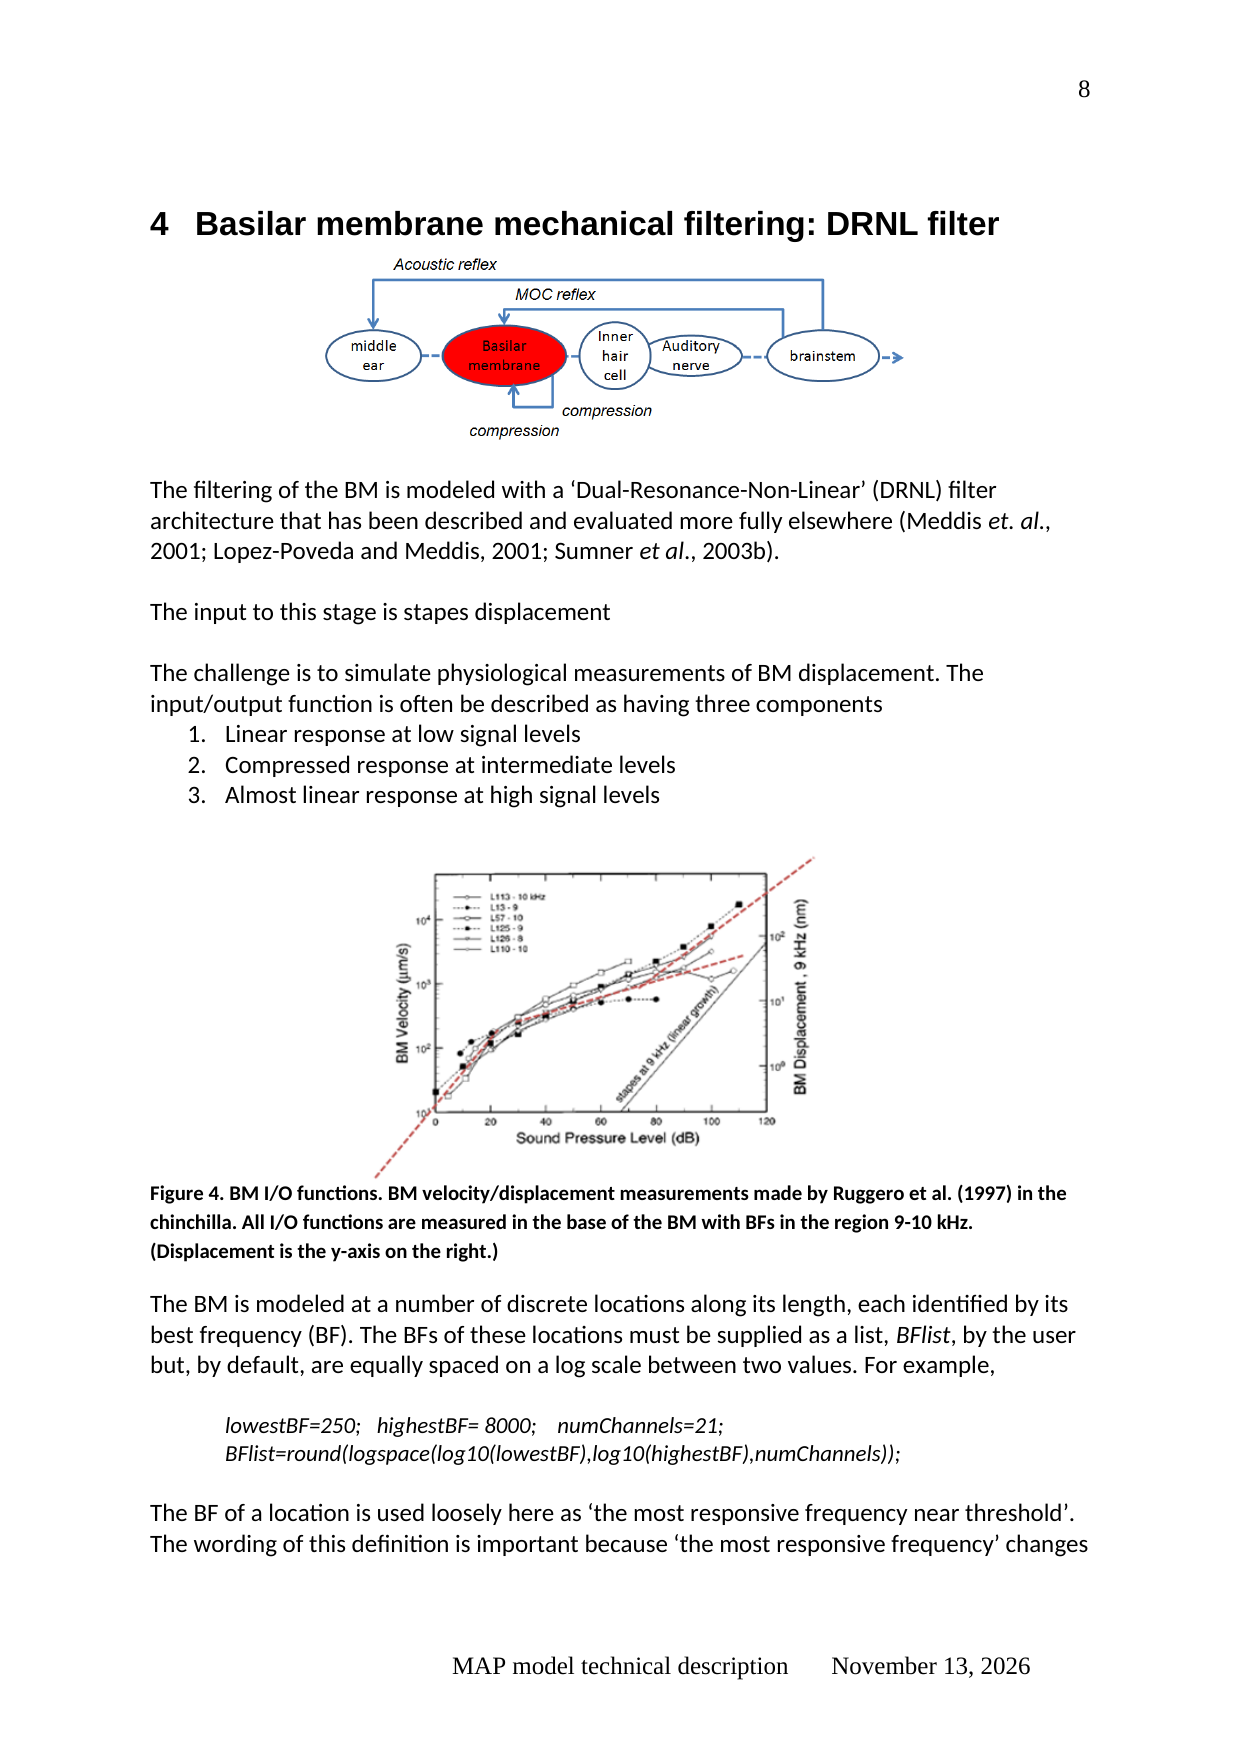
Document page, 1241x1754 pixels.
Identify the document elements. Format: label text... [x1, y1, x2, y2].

subtitle Basilar membrane mechanical filtering: DRNL filter [150, 204, 1090, 242]
list Compressed response at intermediate levels [187, 749, 1090, 779]
text BFlist=round(logspace(log10(lowestBF),log10(highestBF),numChannels)); [150, 1439, 1090, 1467]
text The filtering of the BM is modeled with a ‘Dual-Resonance-Non-Linear’ (DRNL) filter architecture that has been described and evaluated more fully elsewhere (Meddis et. al., 2001; Lopez-Poveda and Meddis, 2001; Sumner et al., 2003b). [150, 474, 1090, 566]
list Almost linear response at high signal levels [187, 779, 1090, 810]
picture [324, 248, 916, 444]
picture [367, 840, 874, 1181]
text The input to this stage is stapes displacement [150, 596, 1090, 627]
text The BM is modeled at a number of discrete locations along its length, each identified by its best frequency (BF). The BFs of these locations must be supplied as a list, BFlist, by the user but, by default, are equally spaced on a log scale between two values. For example, [150, 1289, 1090, 1380]
text The challenge is to simulate physiological measurements of BM displacement. The input/output function is often be described as having three components [150, 657, 1090, 718]
text lowestBF=250; highestBF= 8000; numChannels=21; [150, 1411, 1090, 1439]
list Linear response at low signal levels [187, 718, 1090, 749]
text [150, 1497, 1090, 1558]
text Figure 4. BM I/O functions. BM velocity/displacement measurements made by Ruggero et al. (1997) in the chinchilla. All I/O functions are measured in the base of the BM with BFs in the region 9-10 kHz. (Displacement is the y-axis on the right.) [150, 1180, 1090, 1264]
